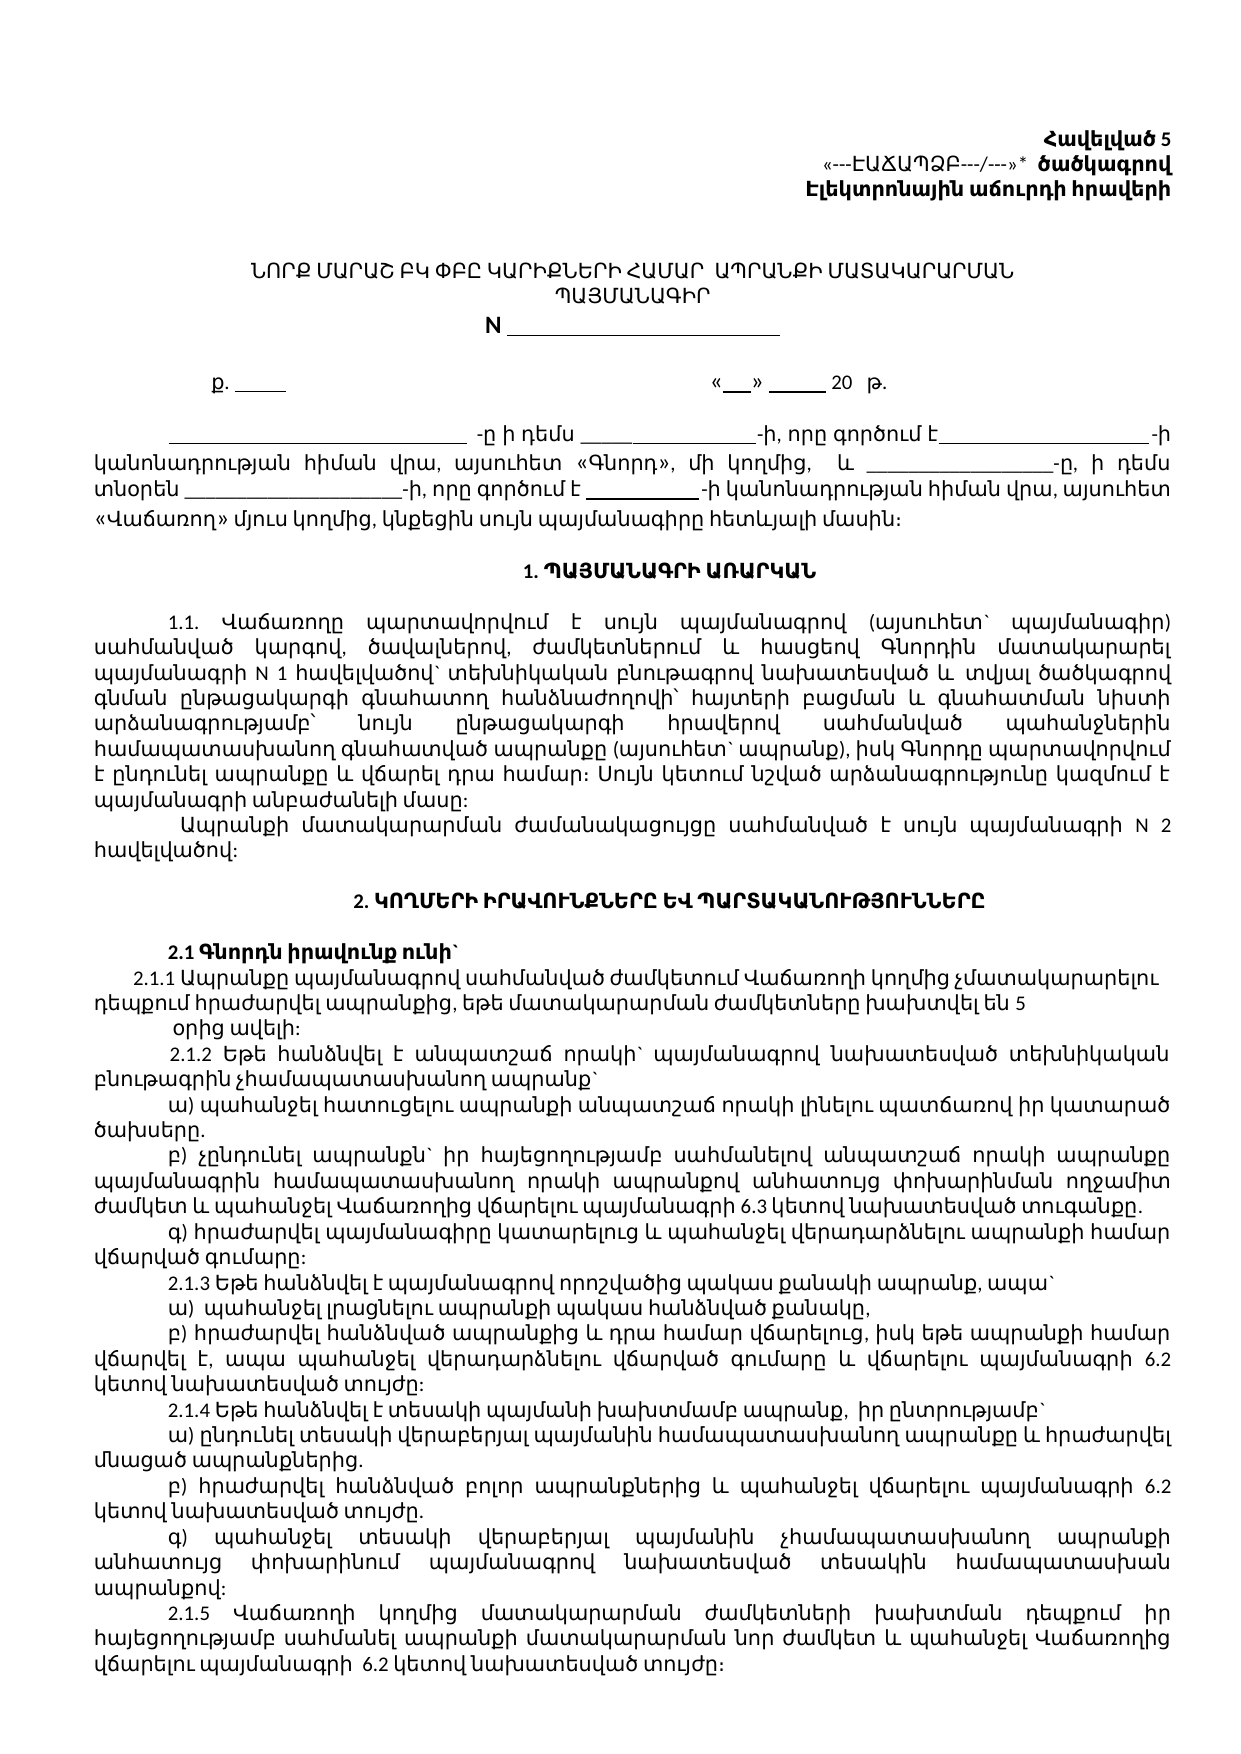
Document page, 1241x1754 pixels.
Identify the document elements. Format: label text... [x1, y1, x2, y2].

text բ) հրաժարվել հանձնված բոլոր ապրանքներից և պահանջել վճարելու պայմանագրի 6.2 կետով նախատեսված տույժը. [94, 1473, 1171, 1524]
text 1.1. Վաճառողը պարտավորվում է սույն պայմանագրով (այսուհետ` պայմանագիր) սահմանված կարգով, ծավալներով, ժամկետներում և հասցեով Գնորդին մատակարարել պայմանագրի N 1 հավելվածով` տեխնիկական բնութագրով նախատեսված և տվյալ ծածկագրով գնման ընթացակարգի գնահատող հանձնաժողովի՝ հայտերի բացման և գնահատման նիստի արձանագրությամբ՝ նույն ընթացակարգի հրավերով սահմանված պահանջներին համապատասխանող գնահատված ապրանքը (այսուհետ` ապրանք), իսկ Գնորդը պարտավորվում է ընդունել ապրանքը և վճարել դրա համար։ Սույն կետում նշված արձանագրությունը կազմում է պայմանագրի անբաժանելի մասը: [94, 609, 1171, 812]
text Ապրանքի մատակարարման ժամանակացույցը սահմանված է սույն պայմանագրի N 2 հավելվածով: [94, 812, 1171, 863]
text 2.1.4 Եթե հանձնվել է տեսակի պայմանի խախտմամբ ապրանք, իր ընտրությամբ` [94, 1397, 1171, 1422]
text բ) չընդունել ապրանքն` իր հայեցողությամբ սահմանելով անպատշաճ որակի ապրանքը պայմանագրին համապատասխանող որակի ապրանքով անհատույց փոխարինման ողջամիտ ժամկետ և պահանջել Վաճառողից վճարելու պայմանագրի 6.3 կետով նախատեսված տուգանքը. [94, 1143, 1171, 1219]
text բ) հրաժարվել հանձնված ապրանքից և դրա համար վճարելուց, իսկ եթե ապրանքի համար վճարվել է, ապա պահանջել վերադարձնելու վճարված գումարը և վճարելու պայմանագրի 6.2 կետով նախատեսված տույժը: [94, 1321, 1171, 1397]
text -ը ի դեմս _____ -ի, որը գործում է -ի կանոնադրության հիման վրա, այսուհետ «Գնորդ», մի կողմից, և __________________-ը, ի դեմս տնօրեն _____________________-ի, որը գործում է -ի կանոնադրության հիման վրա, այսուհետ «Վաճառող» մյուս կողմից, կնքեցին սույն պայմանագիրը հետևյալի մասին։ [94, 421, 1171, 533]
text ՆՈՐՔ ՄԱՐԱՇ ԲԿ ՓԲԸ ԿԱՐԻՔՆԵՐԻ ՀԱՄԱՐ ԱՊՐԱՆՔԻ ՄԱՏԱԿԱՐԱՐՄԱՆ [79, 258, 1171, 283]
text «---ԷԱՃԱՊՁԲ---/---»* ծածկագրով [94, 151, 1171, 177]
text ՊԱՅՄԱՆԱԳԻՐ [79, 283, 1171, 309]
text 2.1.2 Եթե հանձնվել է անպատշաճ որակի` պայմանագրով նախատեսված տեխնիկական բնութագրին չհամապատասխանող ապրանք` [94, 1041, 1171, 1092]
text 2.1 Գնորդն իրավունք ունի` [94, 939, 1171, 965]
text Հավելված 5 [94, 126, 1171, 151]
text 2.1.1 Ապրանքը պայմանագրով սահմանված ժամկետում Վաճառողի կողմից չմատակարարելու դեպքում հրաժարվել ապրանքից, եթե մատակարարման ժամկետները խախտվել են 5 [94, 965, 1171, 1016]
text ք. « » 20 թ. [94, 365, 1171, 395]
text 2. ԿՈՂՄԵՐԻ ԻՐԱՎՈՒՆՔՆԵՐԸ ԵՎ ՊԱՐՏԱԿԱՆՈՒԹՅՈՒՆՆԵՐԸ [94, 888, 1171, 914]
text 1. ՊԱՅՄԱՆԱԳՐԻ ԱՌԱՐԿԱՆ [94, 558, 1171, 583]
text Էլեկտրոնային աճուրդի հրավերի [94, 177, 1171, 202]
text օրից ավելի: [94, 1016, 1171, 1041]
text 2.1.3 Եթե հանձնվել է պայմանագրով որոշվածից պակաս քանակի ապրանք, ապա` [94, 1270, 1171, 1295]
text ա) ընդունել տեսակի վերաբերյալ պայմանին համապատասխանող ապրանքը և հրաժարվել մնացած ապրանքներից. [94, 1422, 1171, 1473]
text N [79, 309, 1171, 339]
text ա) պահանջել հատուցելու ապրանքի անպատշաճ որակի լինելու պատճառով իր կատարած ծախսերը. [94, 1092, 1171, 1143]
text գ) պահանջել տեսակի վերաբերյալ պայմանին չհամապատասխանող ապրանքի անհատույց փոխարինում պայմանագրով նախատեսված տեսակին համապատասխան ապրանքով: [94, 1524, 1171, 1600]
text գ) հրաժարվել պայմանագիրը կատարելուց և պահանջել վերադարձնելու ապրանքի համար վճարված գումարը: [94, 1219, 1171, 1270]
text 2.1.5 Վաճառողի կողմից մատակարարման ժամկետների խախտման դեպքում իր հայեցողությամբ սահմանել ապրանքի մատակարարման նոր ժամկետ և պահանջել Վաճառողից վճարելու պայմանագրի 6.2 կետով նախատեսված տույժը։ [94, 1600, 1171, 1676]
text ա) պահանջել լրացնելու ապրանքի պակաս հանձնված քանակը, [94, 1295, 1171, 1321]
